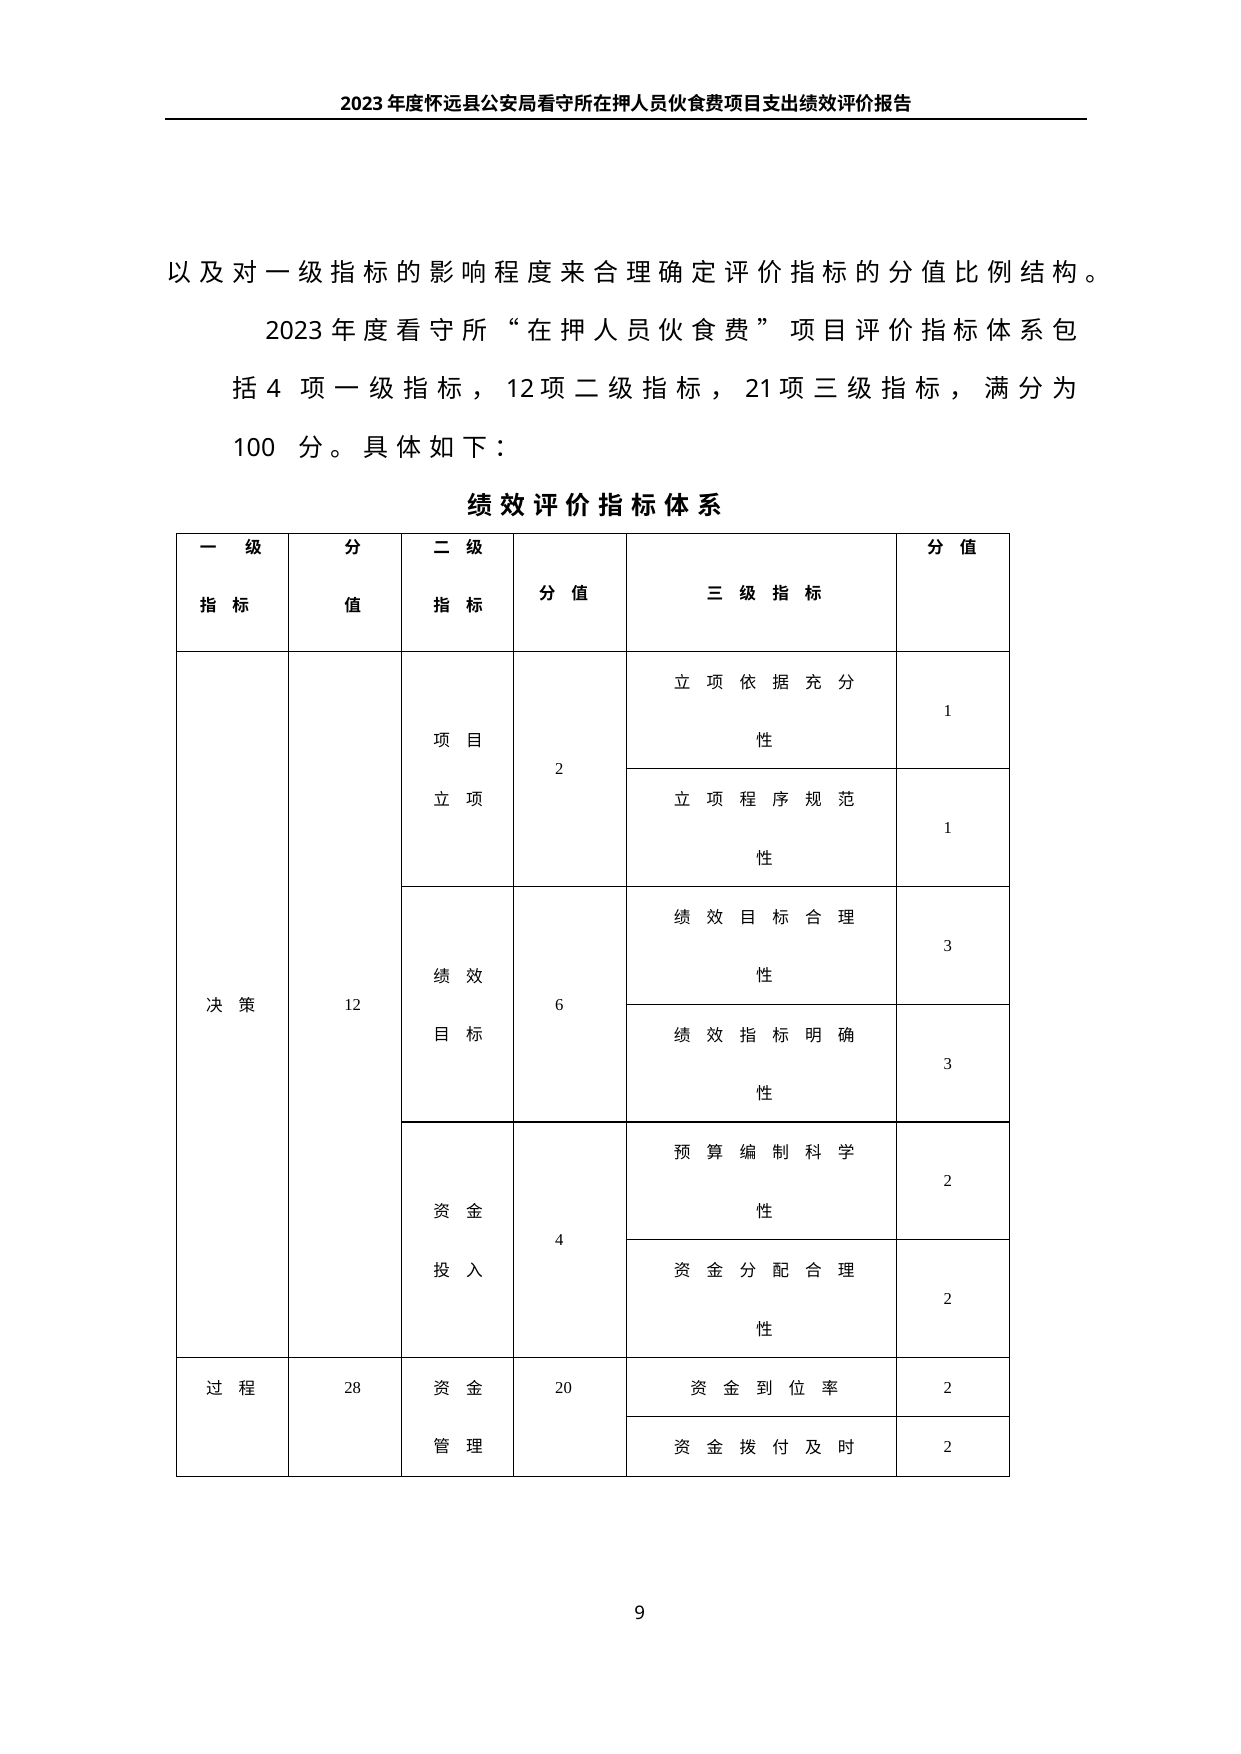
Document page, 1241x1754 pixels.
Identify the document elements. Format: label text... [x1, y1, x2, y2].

table_cell 一级指标 [177, 534, 288, 651]
table_cell 4 [514, 1123, 626, 1357]
table_cell 过程 [177, 1358, 288, 1476]
table_cell 2 [897, 1417, 1009, 1476]
table_cell 资金投入 [402, 1123, 513, 1357]
table_cell 三级指标 [627, 534, 896, 651]
table_cell 6 [514, 887, 626, 1121]
table_cell 绩效目标合理性 [627, 887, 896, 1004]
table_cell 2 [897, 1240, 1009, 1357]
table_cell 2 [514, 652, 626, 886]
table_cell 预算编制科学性 [627, 1123, 896, 1239]
table_cell 项目立项 [402, 652, 513, 886]
table_cell 分值 [897, 534, 1009, 651]
table_cell 资金拨付及时性 [627, 1417, 896, 1476]
table_cell 绩效指标明确性 [627, 1005, 896, 1121]
text 2023年度看守所“在押人员伙食费”项目评价指标体系包括4项一级指标，12项二级指标，21项三级指标，满分为100分。具体如下： [199, 299, 1085, 474]
table_cell 分值 [514, 534, 626, 651]
table_cell 1 [897, 652, 1009, 768]
table_cell 2 [897, 1358, 1009, 1416]
table_cell 28 [289, 1358, 401, 1476]
table_cell 2 [897, 1123, 1009, 1239]
table_cell 立项依据充分性 [627, 652, 896, 768]
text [167, 241, 1085, 299]
table_cell 3 [897, 1005, 1009, 1121]
table_cell 资金分配合理性 [627, 1240, 896, 1357]
table_cell 立项程序规范性 [627, 769, 896, 886]
table_cell 决策 [177, 652, 288, 1357]
table_cell 分值 [289, 534, 401, 651]
table_cell 资金到位率 [627, 1358, 896, 1416]
table_cell 绩效目标 [402, 887, 513, 1121]
table_cell 资金管理 [402, 1358, 513, 1476]
table_cell 1 [897, 769, 1009, 886]
table_cell 12 [289, 652, 401, 1357]
table_header 绩效评价指标体系 [176, 475, 1009, 533]
table_cell 20 [514, 1358, 626, 1476]
table_cell 3 [897, 887, 1009, 1004]
table_cell 二级指标 [402, 534, 513, 651]
